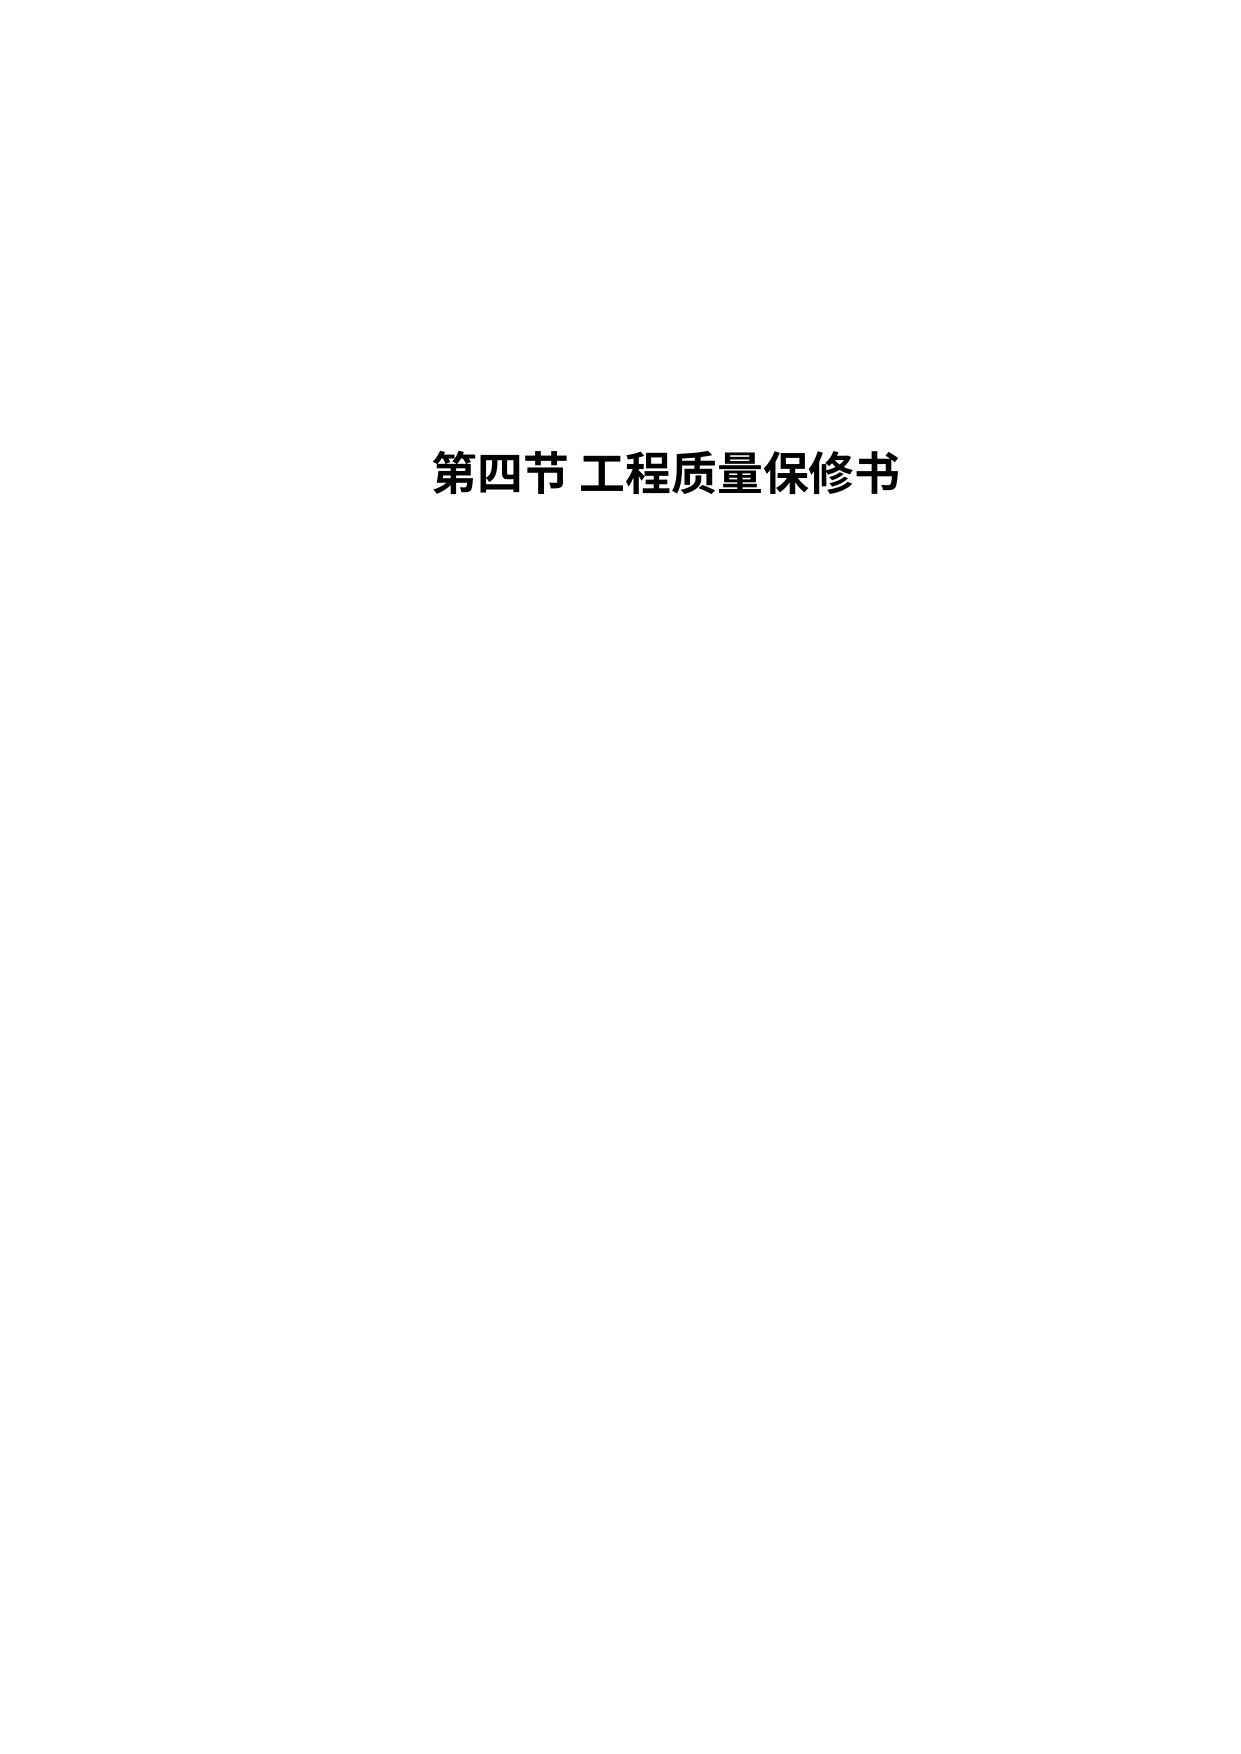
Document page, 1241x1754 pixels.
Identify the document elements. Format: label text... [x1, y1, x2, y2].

text 第四节 工程质量保修书 [247, 422, 1085, 519]
